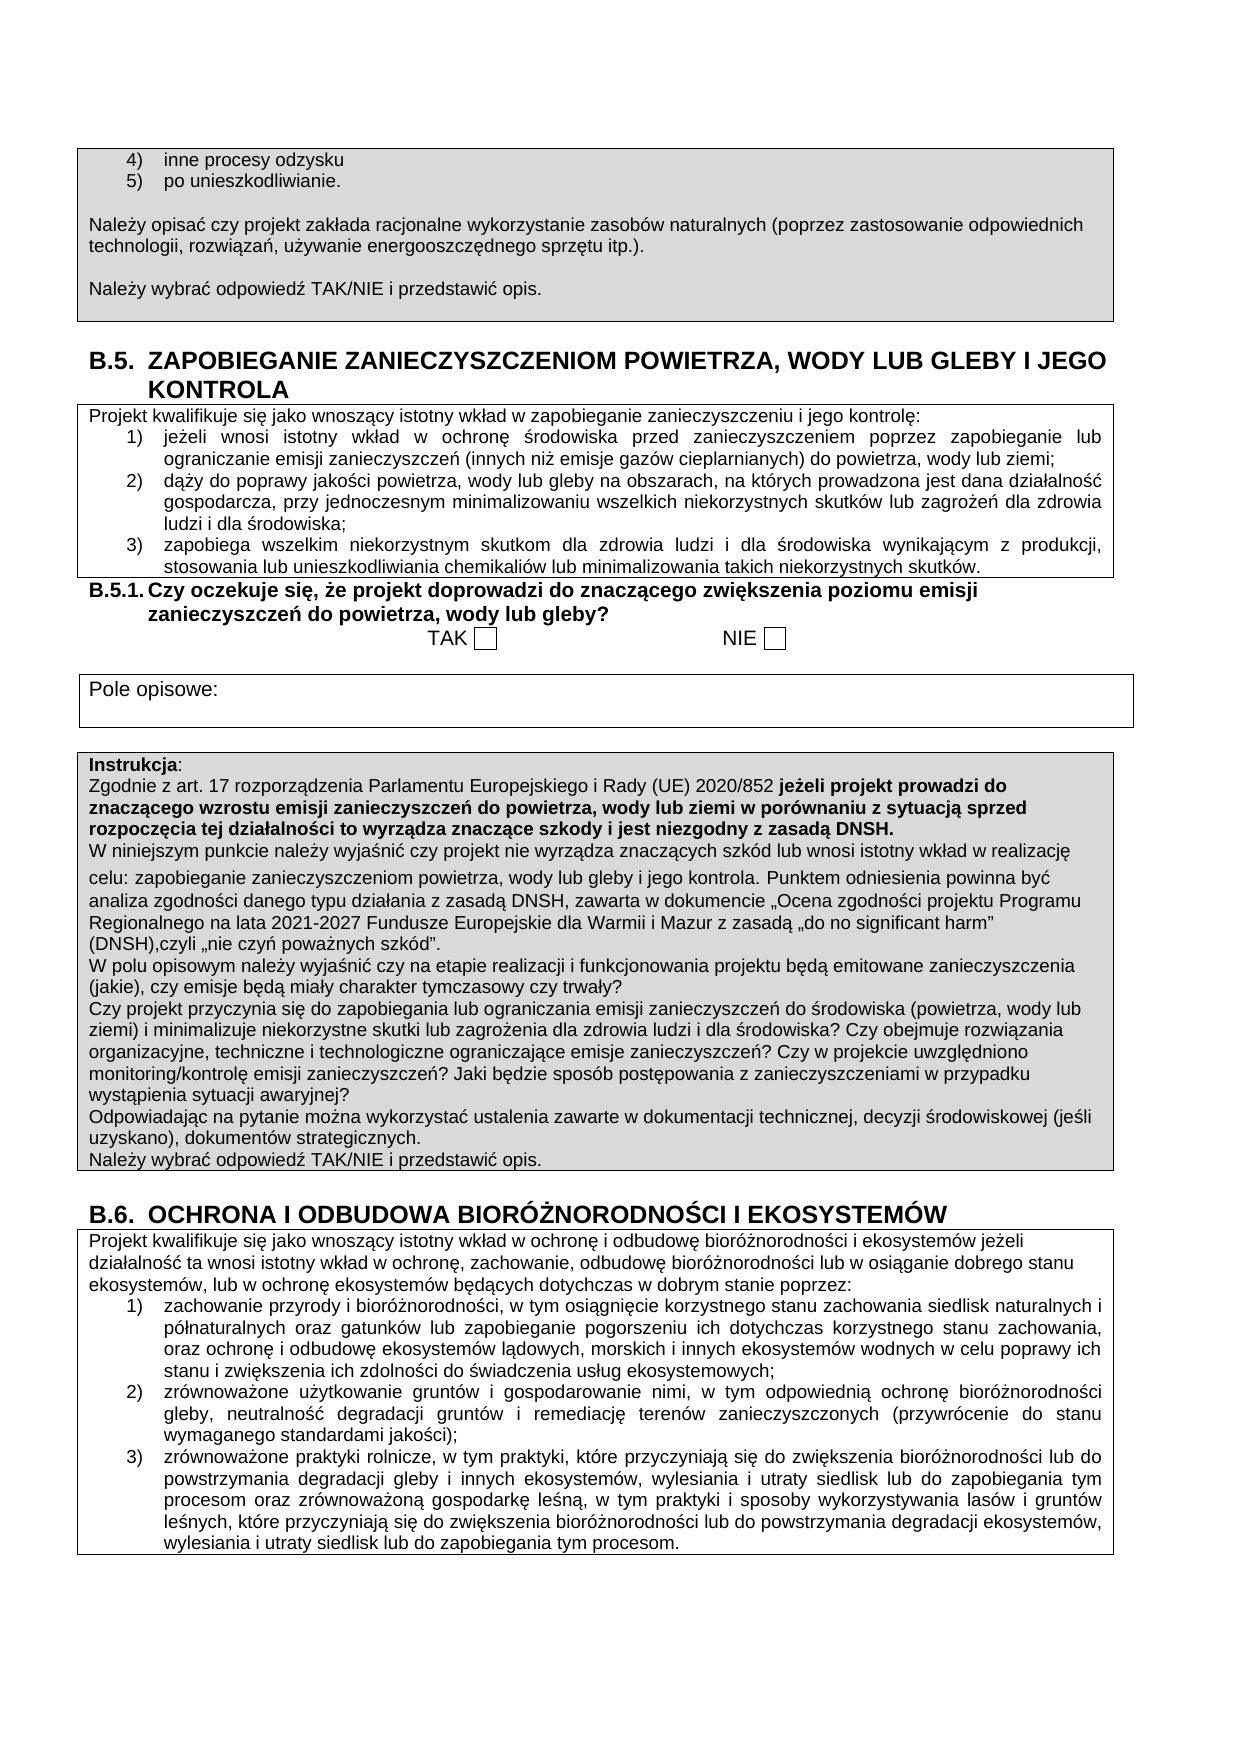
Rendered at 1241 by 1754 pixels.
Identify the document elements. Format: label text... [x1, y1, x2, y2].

text TAK NIE [89, 626, 1125, 650]
table_header Projekt kwalifikuje się jako wnoszący istotny wkład w ochronę i odbudowę bioróżnorodności i ekosystemów jeżeli działalność ta wnosi istotny wkład w ochronę, zachowanie, odbudowę bioróżnorodności lub w osiąganie dobrego stanu ekosystemów, lub w ochronę ekosystemów będących dotychczas w dobrym stanie poprzez: zachowanie przyrody i bioróżnorodności, w tym osiągnięcie korzystnego stanu zachowania siedlisk naturalnych i półnaturalnych oraz gatunków lub zapobieganie pogorszeniu ich dotychczas korzystnego stanu zachowania, oraz ochronę i odbudowę ekosystemów lądowych, morskich i innych ekosystemów wodnych w celu poprawy ich stanu i zwiększenia ich zdolności do świadczenia usług ekosystemowych; zrównoważone użytkowanie gruntów i gospodarowanie nimi, w tym odpowiednią ochronę bioróżnorodności gleby, neutralność degradacji gruntów i remediację terenów zanieczyszczonych (przywrócenie do stanu wymaganego standardami jakości); zrównoważone praktyki rolnicze, w tym praktyki, które przyczyniają się do zwiększenia bioróżnorodności lub do powstrzymania degradacji gleby i innych ekosystemów, wylesiania i utraty siedlisk lub do zapobiegania tym procesom oraz zrównoważoną gospodarkę leśną, w tym praktyki i sposoby wykorzystywania lasów i gruntów leśnych, które przyczyniają się do zwiększenia bioróżnorodności lub do powstrzymania degradacji ekosystemów, wylesiania i utraty siedlisk lub do zapobiegania tym procesom. [78, 1230, 1113, 1554]
table_header Instrukcja: Zgodnie z art. 17 rozporządzenia Parlamentu Europejskiego i Rady (UE) 2020/852 jeżeli projekt prowadzi do znaczącego wzrostu emisji zanieczyszczeń do powietrza, wody lub ziemi w porównaniu z sytuacją sprzed rozpoczęcia tej działalności to wyrządza znaczące szkody i jest niezgodny z zasadą DNSH. W niniejszym punkcie należy wyjaśnić czy projekt nie wyrządza znaczących szkód lub wnosi istotny wkład w realizację celu: zapobieganie zanieczyszczeniom powietrza, wody lub gleby i jego kontrola. Punktem odniesienia powinna być analiza zgodności danego typu działania z zasadą DNSH, zawarta w dokumencie „Ocena zgodności projektu Programu Regionalnego na lata 2021-2027 Fundusze Europejskie dla Warmii i Mazur z zasadą „do no significant harm” (DNSH),czyli „nie czyń poważnych szkód”. W polu opisowym należy wyjaśnić czy na etapie realizacji i funkcjonowania projektu będą emitowane zanieczyszczenia (jakie), czy emisje będą miały charakter tymczasowy czy trwały? Czy projekt przyczynia się do zapobiegania lub ograniczania emisji zanieczyszczeń do środowiska (powietrza, wody lub ziemi) i minimalizuje niekorzystne skutki lub zagrożenia dla zdrowia ludzi i dla środowiska? Czy obejmuje rozwiązania organizacyjne, techniczne i technologiczne ograniczające emisje zanieczyszczeń? Czy w projekcie uwzględniono monitoring/kontrolę emisji zanieczyszczeń? Jaki będzie sposób postępowania z zanieczyszczeniami w przypadku wystąpienia sytuacji awaryjnej? Odpowiadając na pytanie można wykorzystać ustalenia zawarte w dokumentacji technicznej, decyzji środowiskowej (jeśli uzyskano), dokumentów strategicznych. Należy wybrać odpowiedź TAK/NIE i przedstawić opis. [78, 753, 1113, 1170]
text B.5. ZAPOBIEGANIE ZANIECZYSZCZENIOM POWIETRZA, WODY LUB GLEBY I JEGO KONTROLA [89, 346, 1125, 404]
text B.6. OCHRONA I ODBUDOWA BIORÓŻNORODNOŚCI I EKOSYSTEMÓW [89, 1200, 1125, 1229]
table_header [78, 149, 1113, 321]
text B.5.1. Czy oczekuje się, że projekt doprowadzi do znaczącego zwiększenia poziomu emisji zanieczyszczeń do powietrza, wody lub gleby? [89, 578, 1125, 626]
text Pole opisowe: [80, 675, 1133, 701]
table_header Projekt kwalifikuje się jako wnoszący istotny wkład w zapobieganie zanieczyszczeniu i jego kontrolę: jeżeli wnosi istotny wkład w ochronę środowiska przed zanieczyszczeniem poprzez zapobieganie lub ograniczanie emisji zanieczyszczeń (innych niż emisje gazów cieplarnianych) do powietrza, wody lub ziemi; dąży do poprawy jakości powietrza, wody lub gleby na obszarach, na których prowadzona jest dana działalność gospodarcza, przy jednoczesnym minimalizowaniu wszelkich niekorzystnych skutków lub zagrożeń dla zdrowia ludzi i dla środowiska; zapobiega wszelkim niekorzystnym skutkom dla zdrowia ludzi i dla środowiska wynikającym z produkcji, stosowania lub unieszkodliwiania chemikaliów lub minimalizowania takich niekorzystnych skutków. [78, 405, 1113, 577]
